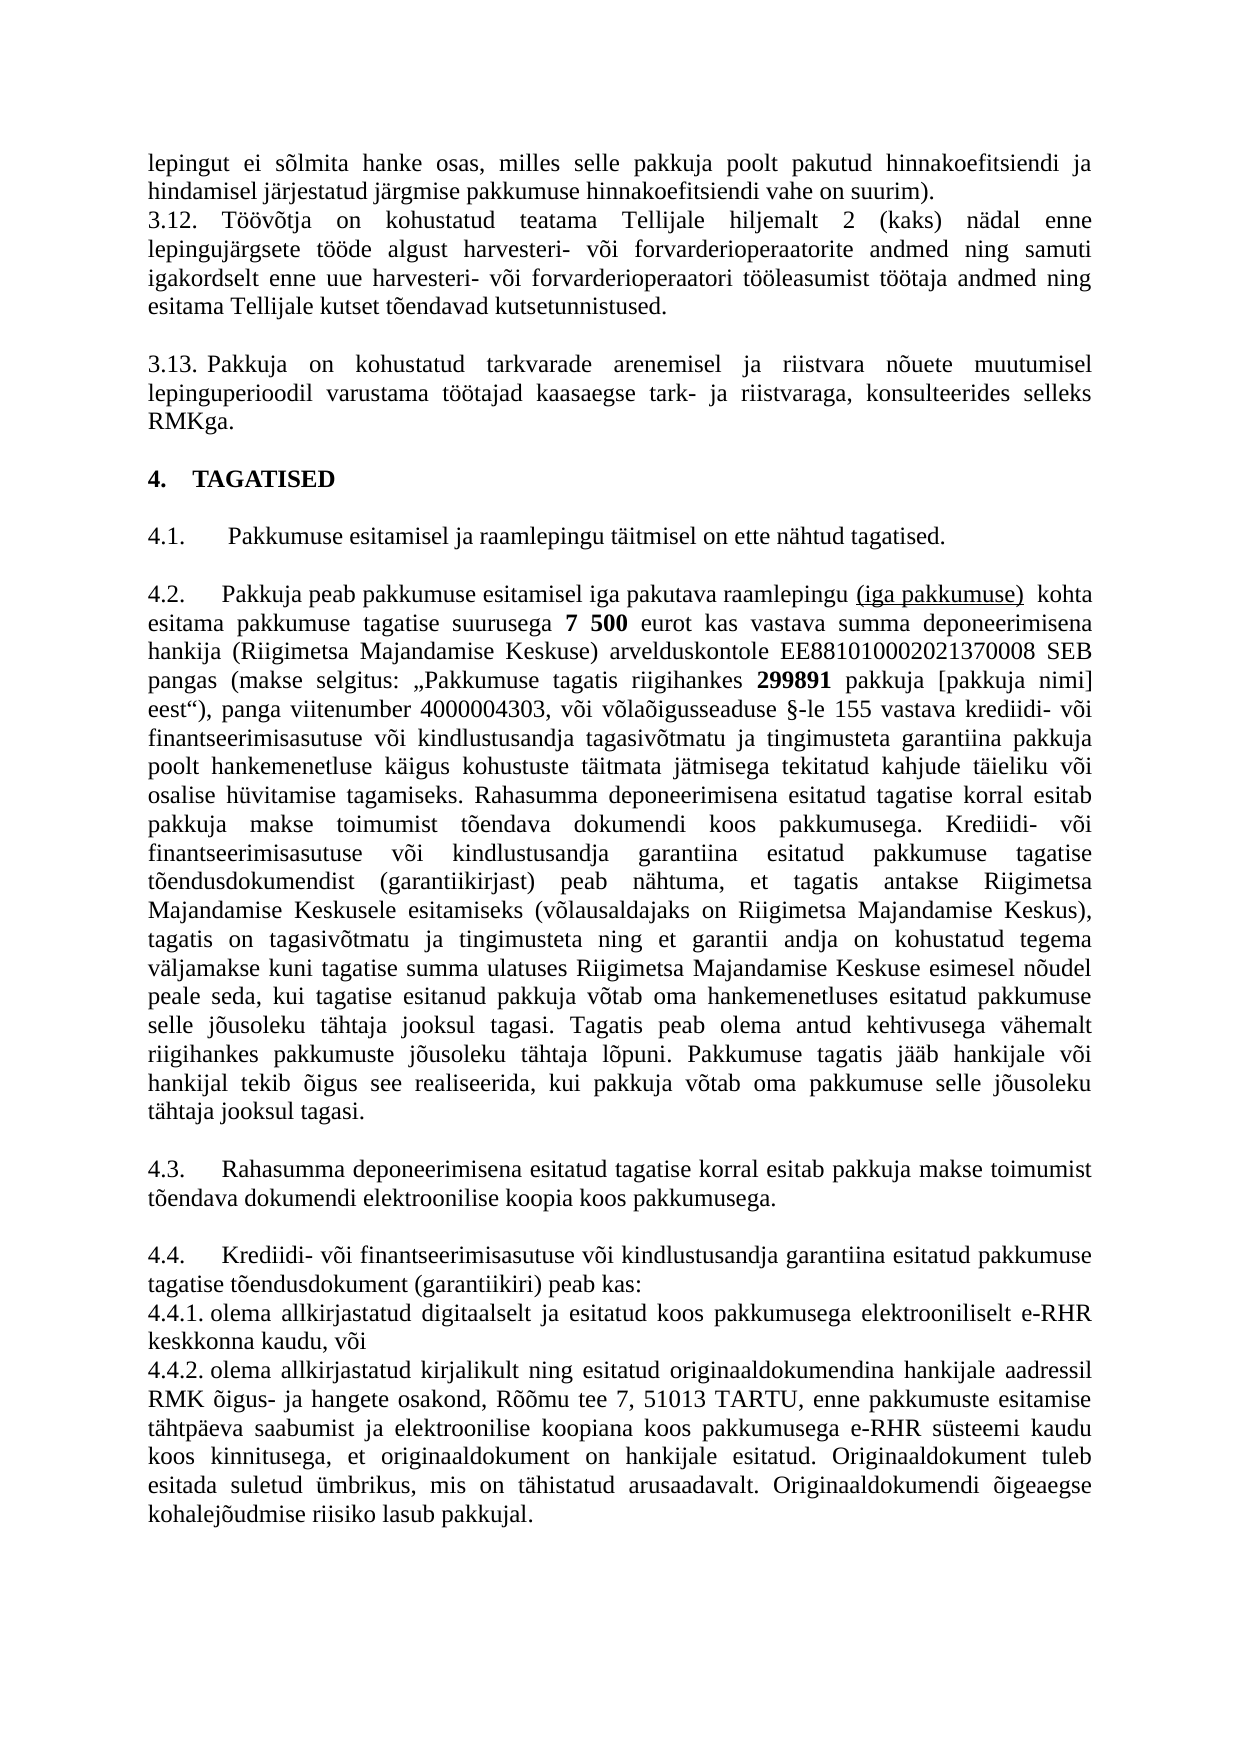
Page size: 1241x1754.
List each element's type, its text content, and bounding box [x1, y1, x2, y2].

list Rahasumma deponeerimisena esitatud tagatise korral esitab pakkuja makse toimumist tõendava dokumendi elektroonilise koopia koos pakkumusega. [148, 1154, 1093, 1211]
list TAGATISED [148, 464, 1093, 493]
list Pakkuja peab pakkumuse esitamisel iga pakutava raamlepingu (iga pakkumuse) kohta esitama pakkumuse tagatise suurusega 7 500 eurot kas vastava summa deponeerimisena hankija (Riigimetsa Majandamise Keskuse) arvelduskontole EE881010002021370008 SEB pangas (makse selgitus: „Pakkumuse tagatis riigihankes 299891 pakkuja [pakkuja nimi] eest“), panga viitenumber 4000004303, või võlaõigusseaduse §-le 155 vastava krediidi- või finantseerimisasutuse või kindlustusandja tagasivõtmatu ja tingimusteta garantiina pakkuja poolt hankemenetluse käigus kohustuste täitmata jätmisega tekitatud kahjude täieliku või osalise hüvitamise tagamiseks. Rahasumma deponeerimisena esitatud tagatise korral esitab pakkuja makse toimumist tõendava dokumendi koos pakkumusega. Krediidi- või finantseerimisasutuse või kindlustusandja garantiina esitatud pakkumuse tagatise tõendusdokumendist (garantiikirjast) peab nähtuma, et tagatis antakse Riigimetsa Majandamise Keskusele esitamiseks (võlausaldajaks on Riigimetsa Majandamise Keskus), tagatis on tagasivõtmatu ja tingimusteta ning et garantii andja on kohustatud tegema väljamakse kuni tagatise summa ulatuses Riigimetsa Majandamise Keskuse esimesel nõudel peale seda, kui tagatise esitanud pakkuja võtab oma hankemenetluses esitatud pakkumuse selle jõusoleku tähtaja jooksul tagasi. Tagatis peab olema antud kehtivusega vähemalt riigihankes pakkumuste jõusoleku tähtaja lõpuni. Pakkumuse tagatis jääb hankijale või hankijal tekib õigus see realiseerida, kui pakkuja võtab oma pakkumuse selle jõusoleku tähtaja jooksul tagasi. [148, 579, 1093, 1125]
list Pakkumuse esitamisel ja raamlepingu täitmisel on ette nähtud tagatised. [148, 521, 1093, 550]
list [148, 148, 1093, 205]
list Pakkuja on kohustatud tarkvarade arenemisel ja riistvara nõuete muutumisel lepinguperioodil varustama töötajad kaasaegse tark- ja riistvaraga, konsulteerides selleks RMKga. [148, 349, 1093, 435]
list Krediidi- või finantseerimisasutuse või kindlustusandja garantiina esitatud pakkumuse tagatise tõendusdokument (garantiikiri) peab kas: [148, 1240, 1093, 1298]
list Töövõtja on kohustatud teatama Tellijale hiljemalt 2 (kaks) nädal enne lepingujärgsete tööde algust harvesteri- või forvarderioperaatorite andmed ning samuti igakordselt enne uue harvesteri- või forvarderioperaatori tööleasumist töötaja andmed ning esitama Tellijale kutset tõendavad kutsetunnistused. [148, 205, 1093, 320]
list olema allkirjastatud kirjalikult ning esitatud originaaldokumendina hankijale aadressil RMK õigus- ja hangete osakond, Rõõmu tee 7, 51013 TARTU, enne pakkumuste esitamise tähtpäeva saabumist ja elektroonilise koopiana koos pakkumusega e-RHR süsteemi kaudu koos kinnitusega, et originaaldokument on hankijale esitatud. Originaaldokument tuleb esitada suletud ümbrikus, mis on tähistatud arusaadavalt. Originaaldokumendi õigeaegse kohalejõudmise riisiko lasub pakkujal. [148, 1355, 1093, 1528]
list olema allkirjastatud digitaalselt ja esitatud koos pakkumusega elektrooniliselt e-RHR keskkonna kaudu, või [148, 1298, 1093, 1355]
